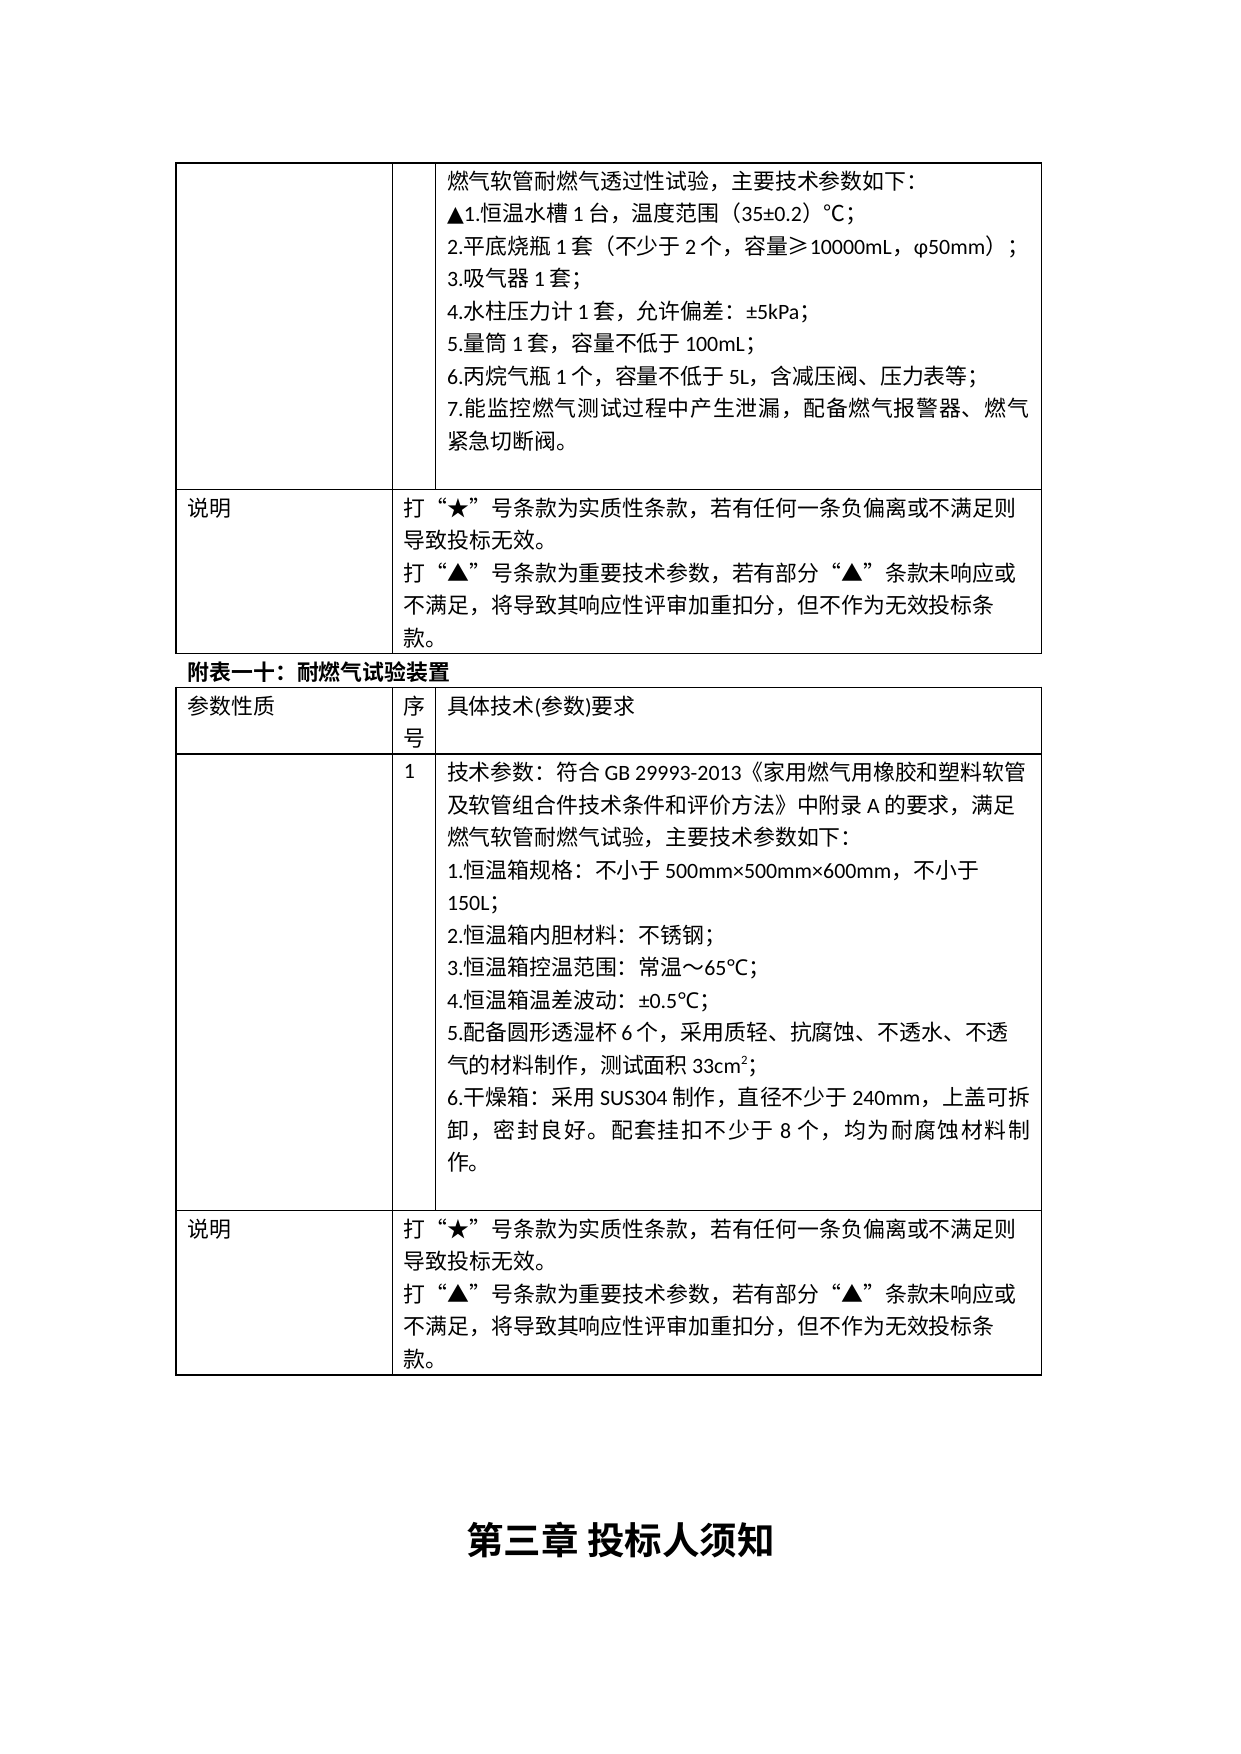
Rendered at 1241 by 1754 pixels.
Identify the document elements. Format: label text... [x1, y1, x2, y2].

table_cell 1 [393, 164, 435, 488]
table_cell 打“★”号条款为实质性条款，若有任何一条负偏离或不满足则导致投标无效。 打“▲”号条款为重要技术参数，若有部分“▲”条款未响应或不满足，将导致其响应性评审加重扣分，但不作为无效投标条款。 [393, 1211, 1041, 1374]
table_cell 1 [393, 755, 435, 1210]
text 第三章 投标人须知 [187, 1505, 1053, 1570]
table_header 序号 [393, 688, 435, 753]
table_cell 说明 [177, 1211, 392, 1374]
table_cell 说明 [177, 490, 392, 653]
table_cell [177, 755, 392, 1210]
text 附表一十：耐燃气试验装置 [187, 654, 1053, 687]
table_header 具体技术(参数)要求 [436, 688, 1041, 753]
table_cell [177, 164, 392, 488]
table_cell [436, 164, 1041, 488]
table_cell 打“★”号条款为实质性条款，若有任何一条负偏离或不满足则导致投标无效。 打“▲”号条款为重要技术参数，若有部分“▲”条款未响应或不满足，将导致其响应性评审加重扣分，但不作为无效投标条款。 [393, 490, 1041, 653]
table_header 参数性质 [177, 688, 392, 753]
table_cell 技术参数：符合GB 29993-2013《家用燃气用橡胶和塑料软管及软管组合件技术条件和评价方法》中附录A的要求，满足燃气软管耐燃气试验，主要技术参数如下： 1.恒温箱规格：不小于500mm×500mm×600mm，不小于150L； 2.恒温箱内胆材料：不锈钢； 3.恒温箱控温范围：常温～65℃； 4.恒温箱温差波动：±0.5℃； 5.配备圆形透湿杯6个，采用质轻、抗腐蚀、不透水、不透气的材料制作，测试面积33cm2； 6.干燥箱：采用SUS304制作，直径不少于240mm，上盖可拆卸，密封良好。配套挂扣不少于8个，均为耐腐蚀材料制作。 [436, 755, 1041, 1210]
